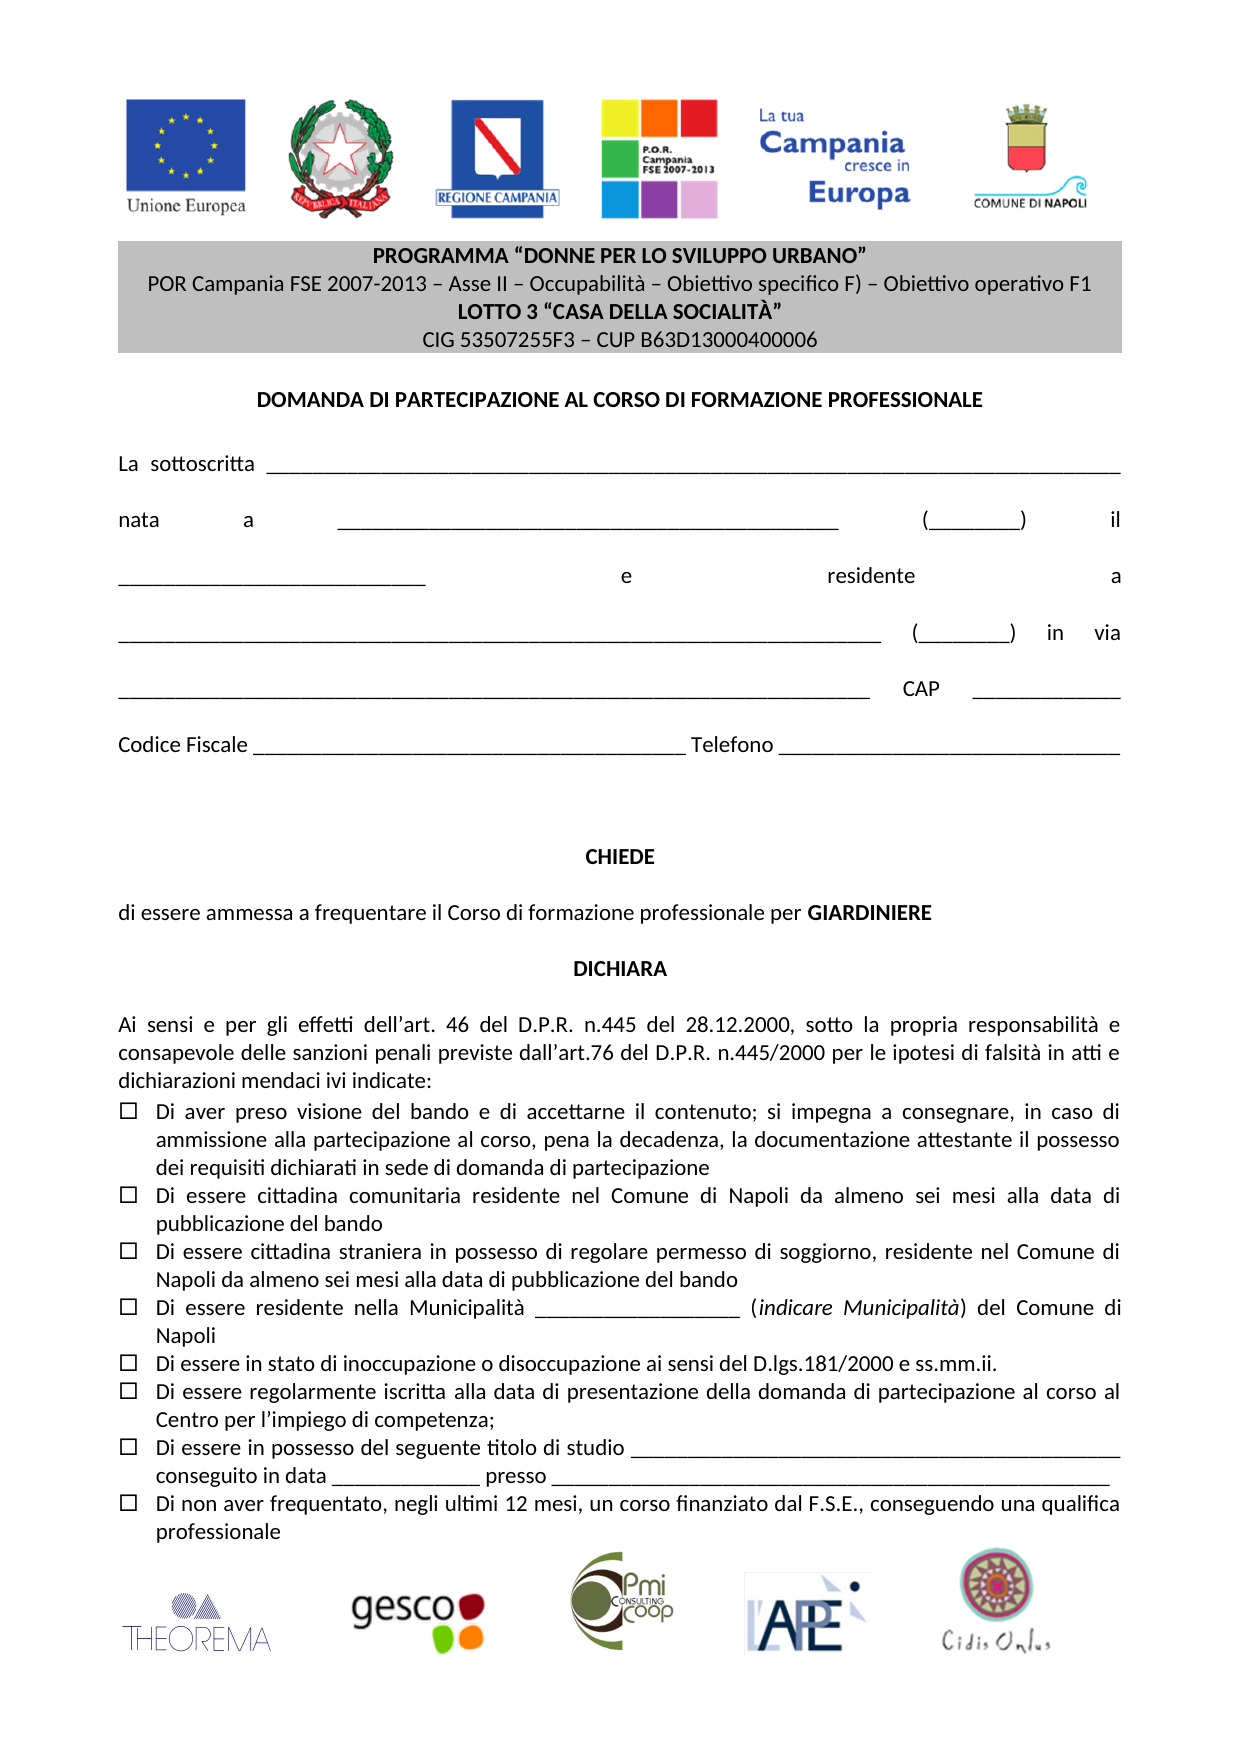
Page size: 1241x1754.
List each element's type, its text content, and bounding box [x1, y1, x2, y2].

list Di essere regolarmente iscritta alla data di presentazione della domanda di partecipazione al corso al Centro per l’impiego di competenza; [118, 1377, 1122, 1433]
list Di non aver frequentato, negli ultimi 12 mesi, un corso finanziato dal F.S.E., conseguendo una qualifica professionale [118, 1489, 1122, 1545]
picture [343, 1581, 499, 1657]
picture [566, 1545, 677, 1657]
text CIG 53507255F3 – CUP B63D13000400006 [118, 325, 1122, 353]
picture [118, 73, 1114, 241]
text Ai sensi e per gli effetti dell’art. 46 del D.P.R. n.445 del 28.12.2000, sotto la propria responsabilità e consapevole delle sanzioni penali previste dall’art.76 del D.P.R. n.445/2000 per le ipotesi di falsità in atti e dichiarazioni mendaci ivi indicate: [118, 1010, 1122, 1094]
list Di essere cittadina comunitaria residente nel Comune di Napoli da almeno sei mesi alla data di pubblicazione del bando [118, 1181, 1122, 1237]
picture [118, 1593, 276, 1657]
list Di essere in possesso del seguente titolo di studio ___________________________________________ conseguito in data _____________ presso _________________________________________________ [118, 1433, 1122, 1489]
list Di aver preso visione del bando e di accettarne il contenuto; si impegna a consegnare, in caso di ammissione alla partecipazione al corso, pena la decadenza, la documentazione attestante il possesso dei requisiti dichiarati in sede di domanda di partecipazione [118, 1097, 1122, 1181]
title DOMANDA DI PARTECIPAZIONE AL CORSO DI FORMAZIONE PROFESSIONALE [118, 385, 1122, 413]
text di essere ammessa a frequentare il Corso di formazione professionale per GIARDINIERE [118, 898, 1122, 926]
text CHIEDE [118, 842, 1122, 870]
text PROGRAMMA “DONNE PER LO SVILUPPO URBANO” [118, 241, 1122, 269]
list Di essere residente nella Municipalità __________________ (indicare Municipalità) del Comune di Napoli [118, 1293, 1122, 1349]
text La sottoscritta ___________________________________________________________________________ nata a ____________________________________________ (________) il ___________________________ e residente a ___________________________________________________________________ (________) in via __________________________________________________________________ CAP _____________ Codice Fiscale ______________________________________ Telefono ______________________________ [118, 449, 1122, 758]
picture [938, 1546, 1053, 1657]
text LOTTO 3 “CASA DELLA SOCIALITÀ” [118, 297, 1122, 325]
list Di essere cittadina straniera in possesso di regolare permesso di soggiorno, residente nel Comune di Napoli da almeno sei mesi alla data di pubblicazione del bando [118, 1237, 1122, 1293]
text DICHIARA [118, 954, 1122, 982]
picture [743, 1571, 871, 1657]
list Di essere in stato di inoccupazione o disoccupazione ai sensi del D.lgs.181/2000 e ss.mm.ii. [118, 1349, 1122, 1377]
text POR Campania FSE 2007-2013 – Asse II – Occupabilità – Obiettivo specifico F) – Obiettivo operativo F1 [118, 269, 1122, 297]
